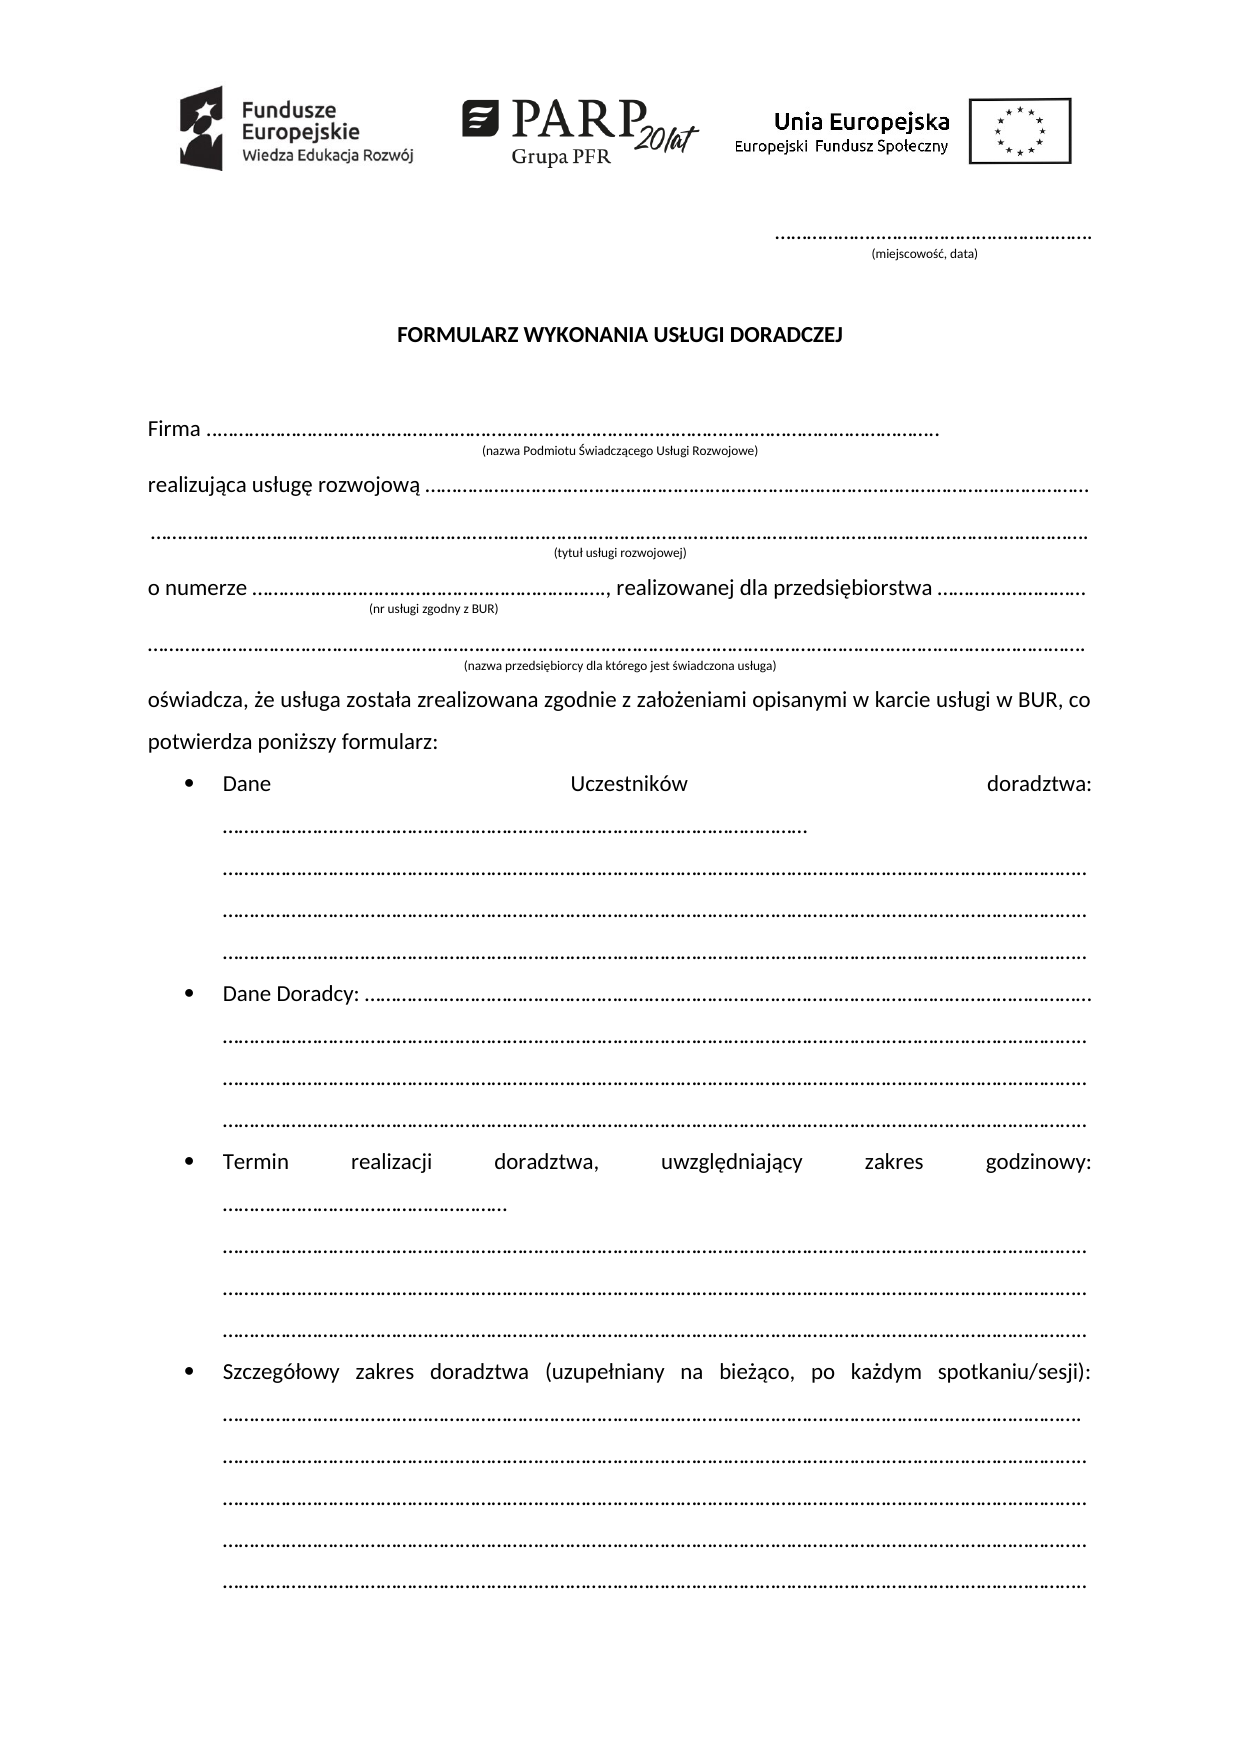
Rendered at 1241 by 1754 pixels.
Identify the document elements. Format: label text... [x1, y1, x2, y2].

text FORMULARZ WYKONANIA USŁUGI DORADCZEJ [148, 320, 1093, 348]
list Szczegółowy zakres doradztwa (uzupełniany na bieżąco, po każdym spotkaniu/sesji): ………………………………………………………………………………………………………………………………………………. [185, 1357, 1093, 1427]
text Firma ..……………………………………………………………………………………………………………………….. [148, 414, 1093, 442]
picture [147, 73, 1093, 190]
text o numerze …………………………………………………………., realizowanej dla przedsiębiorstwa ………….…………… [148, 573, 1093, 601]
list ……………………………………………………………………………………………………………………………………………….. [223, 1273, 1093, 1301]
list ……………………………………………………………………………………………………………………………………………….. [223, 1063, 1093, 1091]
list ……………………………………………………………………………………………………………………………………………….. [223, 1231, 1093, 1259]
list ……………………………………………………………………………………………………………………………………………….. [223, 1315, 1093, 1343]
list ………………………………………………………………………………………………………………………………………………..……………………………………………………………………………………………………………………………………………….. [223, 1483, 1093, 1553]
text ………………..…………………………………. [148, 217, 1093, 245]
text ……………………………………………………………………………………………………………………………………………………………. [148, 517, 1093, 545]
list ……………………………………………………………………………………………………………………………………………….. [223, 1441, 1093, 1469]
text (nr usługi zgodny z BUR) [295, 601, 1093, 629]
text ……………………………………………………………………………………………………………………………………………………………. [148, 629, 1093, 657]
list Dane Doradcy: ………………………………………………………………………………………………………………………… [185, 979, 1093, 1007]
list ……………………………………………………………………………………………………………………………………………….. [223, 937, 1093, 965]
text (nazwa przedsiębiorcy dla którego jest świadczona usługa) [148, 657, 1093, 685]
list ……………………………………………………………………………………………………………………………………………….. [223, 1021, 1093, 1049]
list Termin realizacji doradztwa, uwzględniający zakres godzinowy: ……………………………………………… [185, 1147, 1093, 1217]
list Dane Uczestników doradztwa: ………………………………………………………………………………………………… [185, 769, 1093, 839]
text oświadcza, że usługa została zrealizowana zgodnie z założeniami opisanymi w karcie usługi w BUR, co potwierdza poniższy formularz: [148, 685, 1093, 755]
text (nazwa Podmiotu Świadczącego Usługi Rozwojowe) [148, 442, 1093, 470]
list ……………………………………………………………………………………………………………………………………………….. [223, 895, 1093, 923]
list ……………………………………………………………………………………………………………………………………………….. [223, 853, 1093, 881]
text realizująca usługę rozwojową ……………………………………………………………………………………………………………… [148, 470, 1093, 498]
list ……………………………………………………………………………………………………………………………………………….. [223, 1105, 1093, 1133]
text (tytuł usługi rozwojowej) [148, 545, 1093, 573]
text (miejscowość, data) [148, 245, 1093, 273]
list ……………………………………………………………………………………………………………………………………………….. [223, 1567, 1093, 1595]
